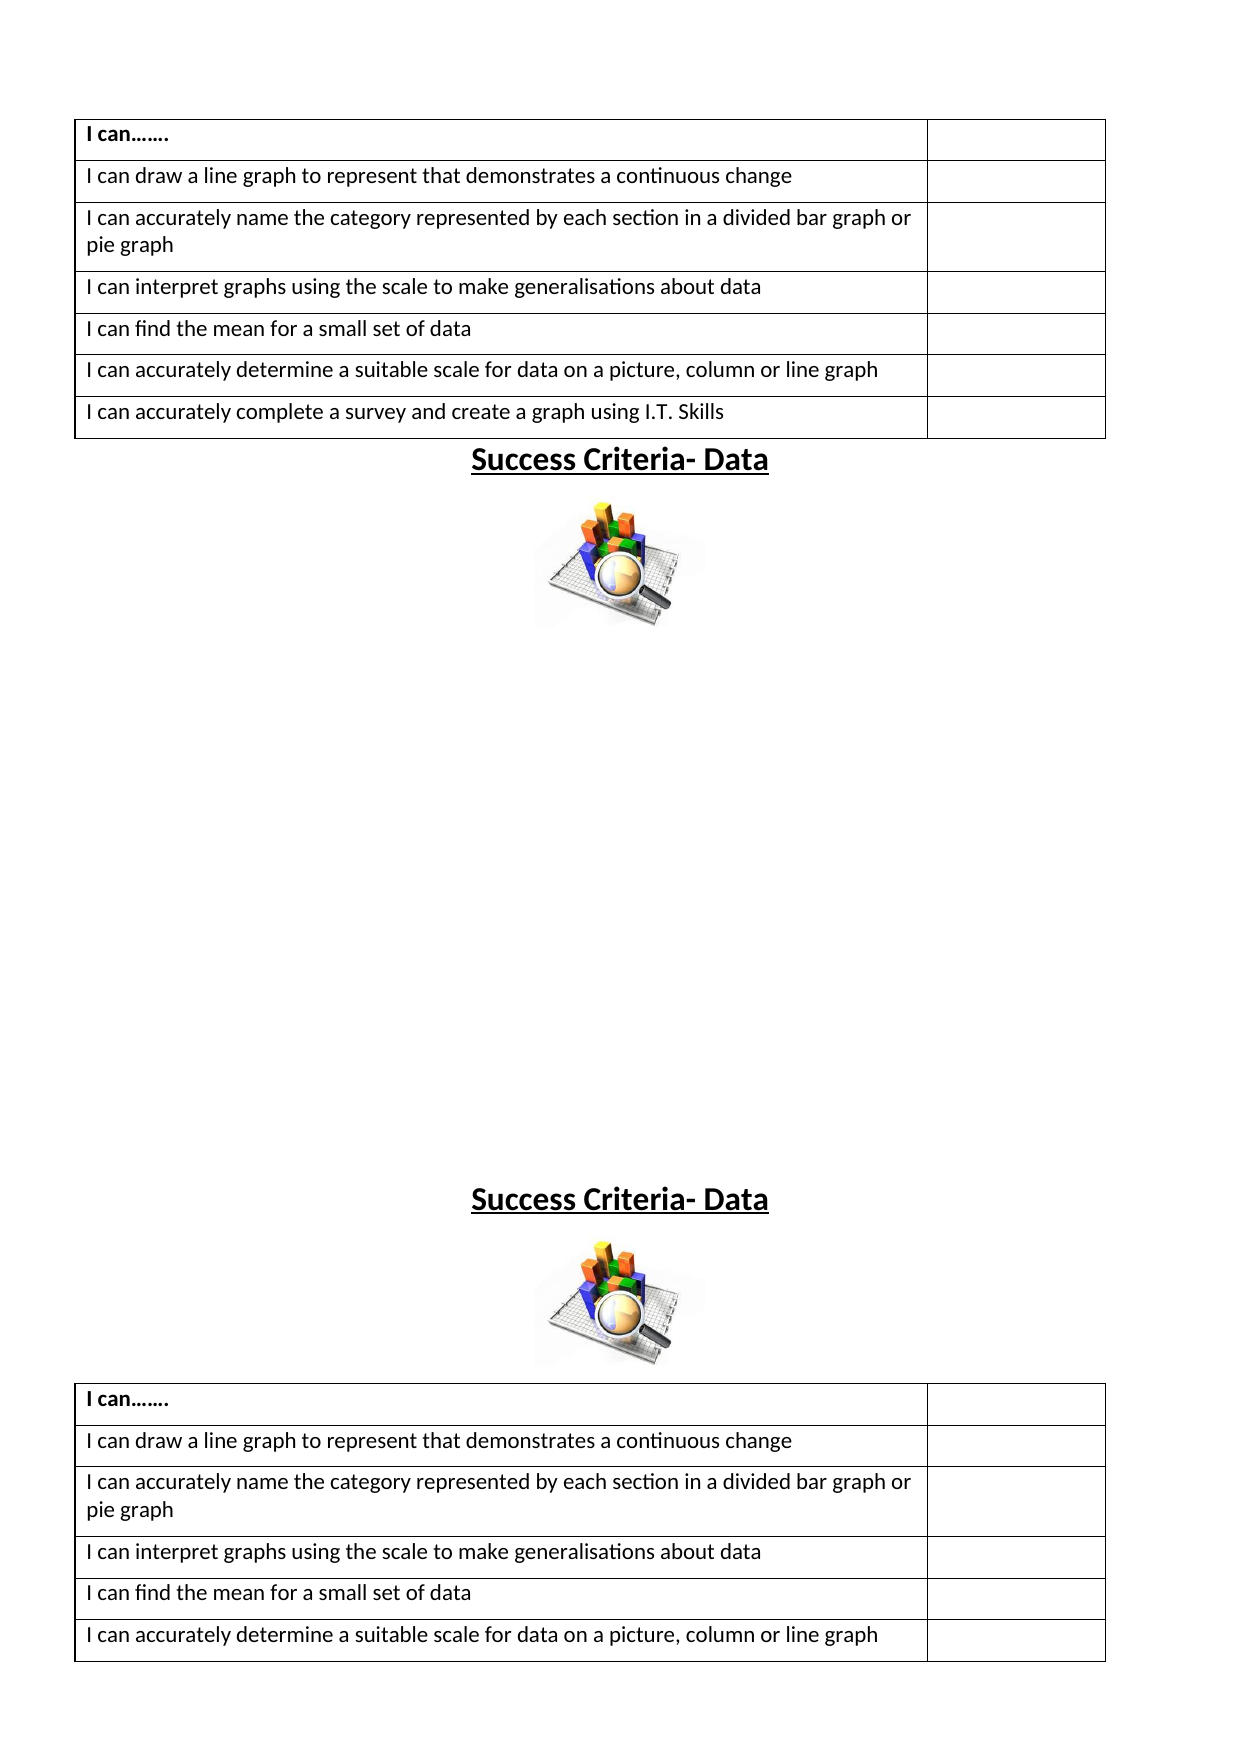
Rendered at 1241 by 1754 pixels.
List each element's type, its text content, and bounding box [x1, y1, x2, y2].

table_cell [928, 314, 1105, 354]
table_cell I can draw a line graph to represent that demonstrates a continuous change [76, 1426, 927, 1466]
table_cell I can draw a line graph to represent that demonstrates a continuous change [76, 161, 927, 202]
table_cell I can accurately name the category represented by each section in a divided bar graph or pie graph [76, 203, 927, 271]
table_cell I can interpret graphs using the scale to make generalisations about data [76, 272, 927, 313]
table_cell [928, 1537, 1105, 1577]
table_cell [928, 1579, 1105, 1619]
picture [533, 497, 707, 628]
table_cell I can accurately name the category represented by each section in a divided bar graph or pie graph [76, 1467, 927, 1536]
text Success Criteria- Data [75, 438, 1165, 479]
table_cell I can accurately determine a suitable scale for data on a picture, column or line graph [76, 1620, 927, 1661]
table_cell [928, 161, 1105, 202]
text Success Criteria- Data [75, 1177, 1165, 1218]
table_header [928, 1384, 1105, 1425]
table_header I can……. [76, 1384, 927, 1425]
table_header I can……. [76, 120, 927, 160]
table_cell [928, 203, 1105, 271]
table_cell [928, 397, 1105, 437]
table_cell [928, 272, 1105, 313]
table_cell I can accurately determine a suitable scale for data on a picture, column or line graph [76, 355, 927, 396]
table_cell I can interpret graphs using the scale to make generalisations about data [76, 1537, 927, 1577]
table_cell [928, 1620, 1105, 1661]
table_cell [928, 355, 1105, 396]
table_cell [928, 1426, 1105, 1466]
table_header [928, 120, 1105, 160]
table_cell I can accurately complete a survey and create a graph using I.T. Skills [76, 397, 927, 437]
table_cell I can find the mean for a small set of data [76, 314, 927, 354]
table_cell [928, 1467, 1105, 1536]
table_cell I can find the mean for a small set of data [76, 1579, 927, 1619]
picture [533, 1236, 707, 1367]
